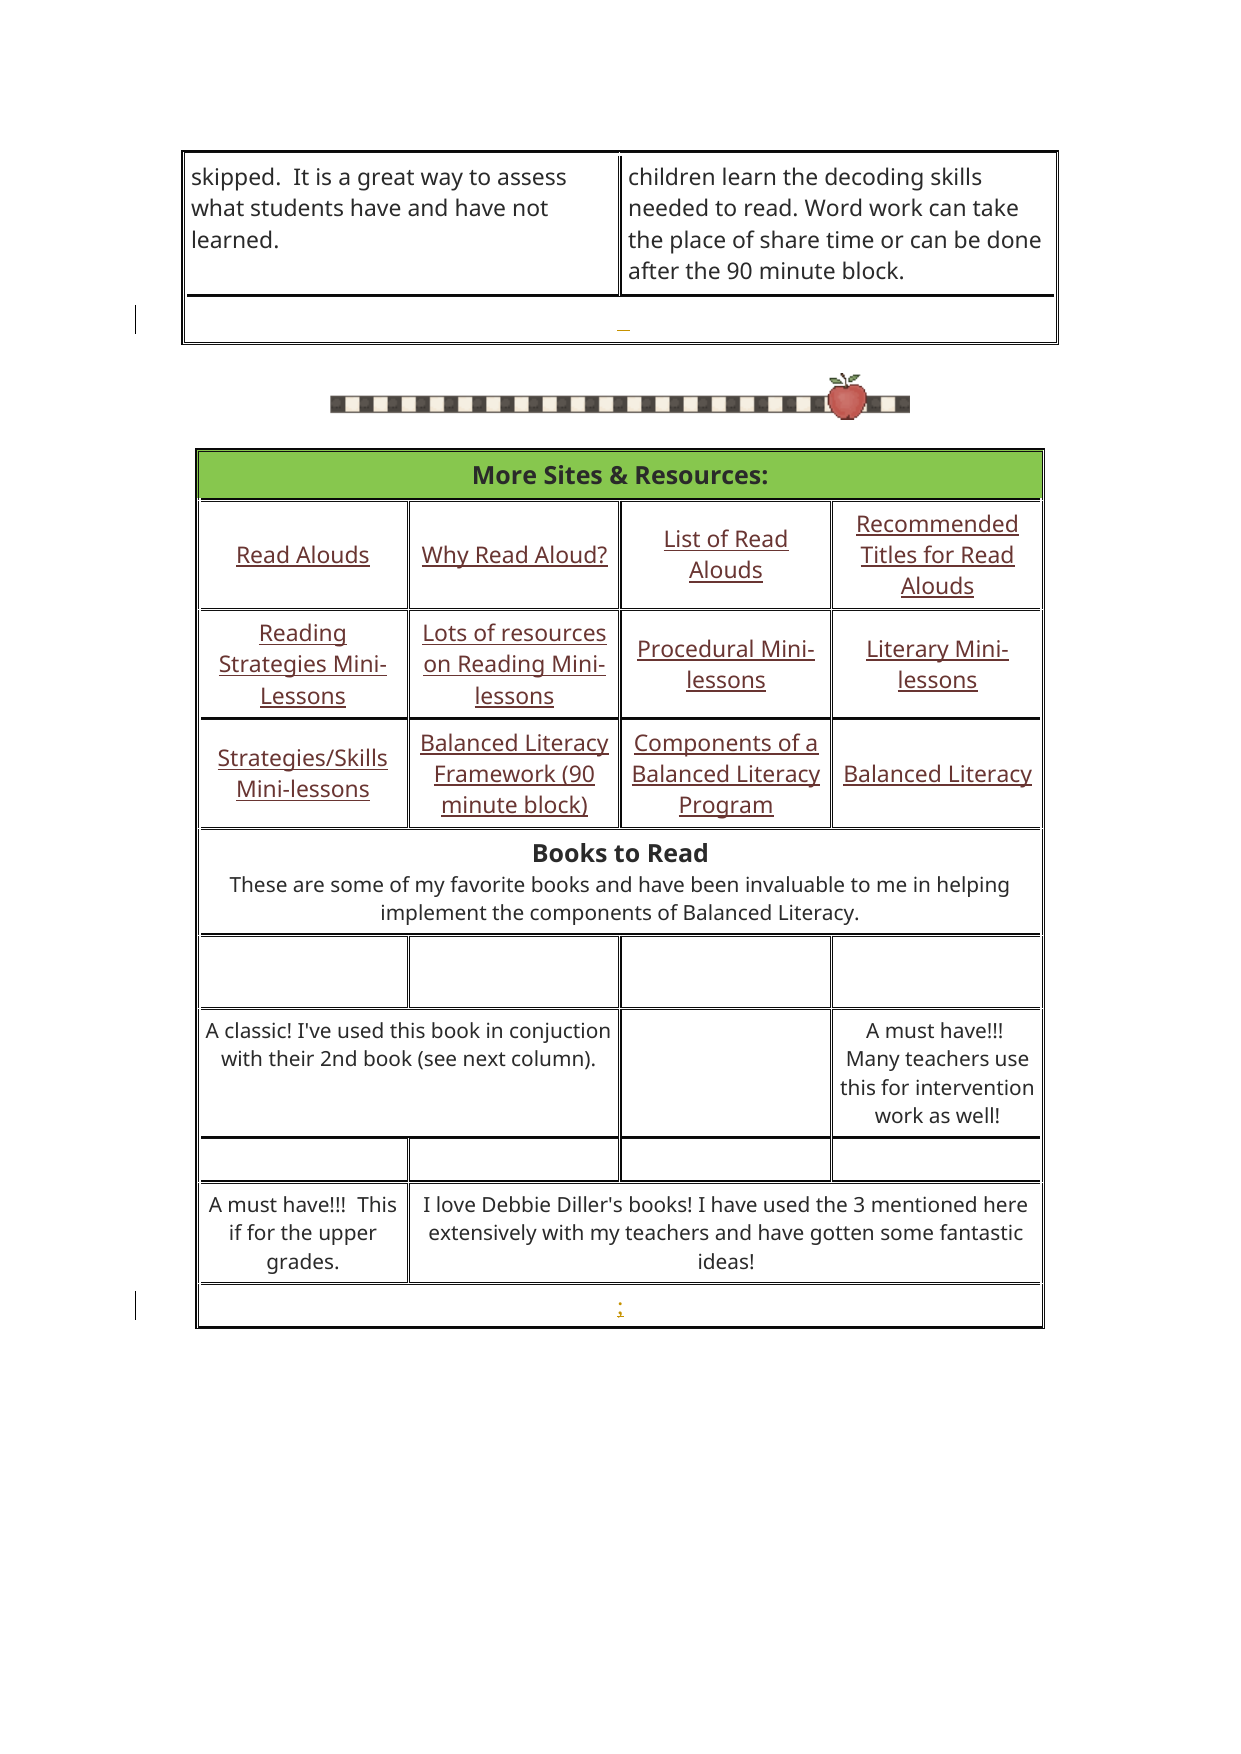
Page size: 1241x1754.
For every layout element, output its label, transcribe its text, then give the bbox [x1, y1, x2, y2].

picture [330, 373, 910, 420]
table_cell Components of a Balanced Literacy Program [622, 720, 830, 827]
table_cell A must have!!! This if for the upper grades. [199, 1180, 407, 1281]
table_cell [622, 937, 830, 1006]
table_cell Reading Strategies Mini-Lessons [197, 608, 408, 717]
table_cell Literary Mini-lessons [832, 608, 1043, 717]
table_cell [199, 1281, 1042, 1326]
table_cell List of Read Alouds [622, 502, 830, 608]
table_cell A must have!!! Many teachers use this for intervention work as well! [833, 1006, 1042, 1136]
table_cell [833, 933, 1042, 1006]
table_cell Books to Read These are some of my favorite books and have been invaluable to me in helping implement the components of Balanced Literacy. [197, 827, 1043, 933]
table_cell Recommended Titles for Read Alouds [833, 498, 1042, 608]
table_cell Lots of resources on Reading Mini-lessons [410, 611, 618, 717]
table_cell Why Read Aloud? [410, 502, 618, 608]
table_header More Sites & Resources: [199, 452, 1042, 498]
table_cell I love Debbie Diller's books! I have used the 3 mentioned here extensively with my teachers and have gotten some fantastic ideas! [410, 1180, 1042, 1281]
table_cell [620, 153, 1056, 294]
table_cell [622, 1139, 830, 1180]
table_cell Strategies/Skills Mini-lessons [199, 717, 407, 827]
table_cell Balanced Literacy Framework (90 minute block) [410, 720, 618, 827]
table_cell Procedural Mini-lessons [622, 611, 830, 717]
table_cell A classic! I've used this book in conjuction with their 2nd book (see next column). [199, 1006, 618, 1136]
table_cell [185, 294, 1056, 341]
table_cell [410, 937, 618, 1006]
table_cell [410, 1139, 618, 1180]
table_cell Read Alouds [199, 498, 407, 608]
table_cell [833, 1136, 1042, 1180]
table_cell [199, 933, 407, 1006]
table_cell Balanced Literacy [833, 717, 1042, 827]
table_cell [185, 152, 620, 294]
table_cell [622, 1010, 830, 1136]
table_cell [199, 1136, 407, 1180]
